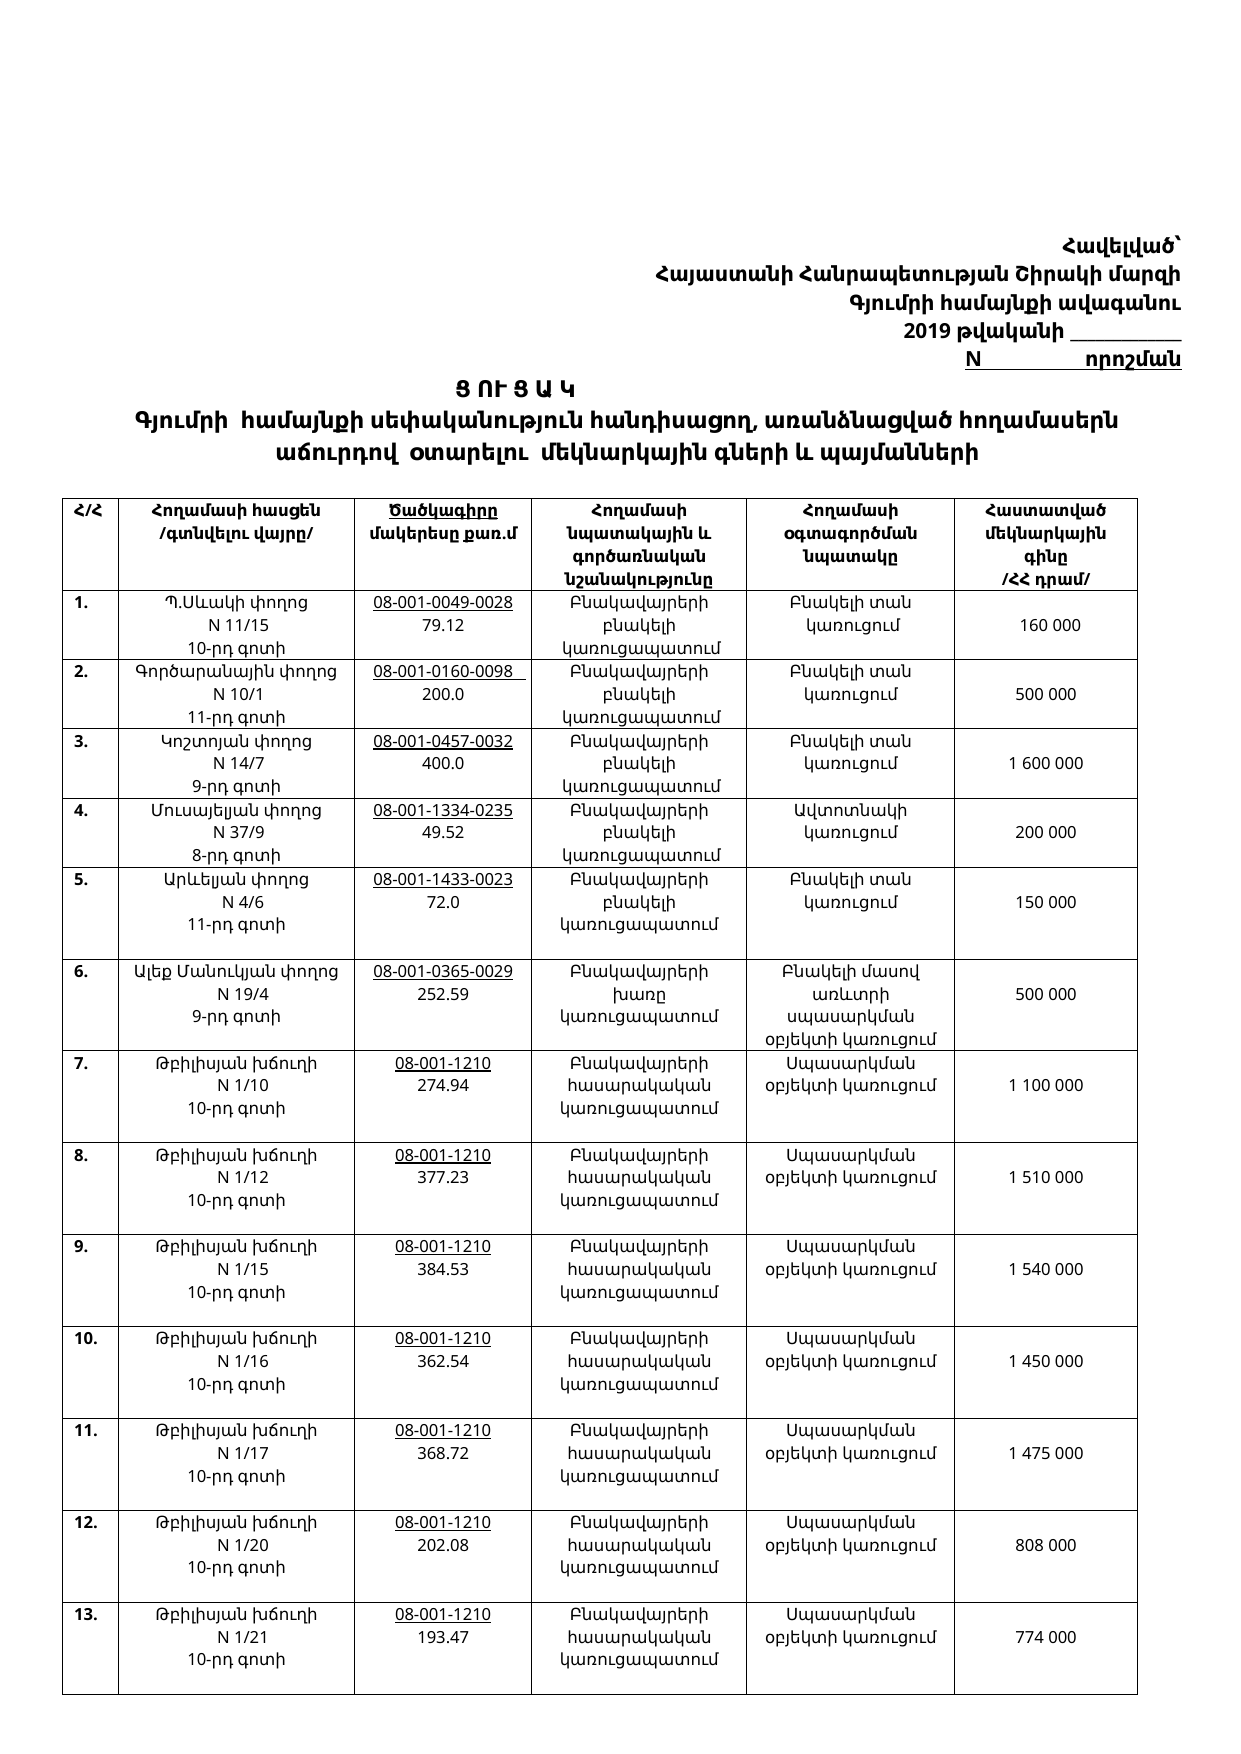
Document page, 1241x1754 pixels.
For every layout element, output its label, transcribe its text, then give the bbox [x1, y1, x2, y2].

table_cell 08-001-1433-0023 72.0 [355, 868, 531, 958]
table_cell 9. [63, 1235, 118, 1326]
table_cell 500 000 [955, 660, 1137, 728]
table_cell Բնակելի տան կառուցում [747, 868, 954, 958]
text Հավելված՝ [74, 231, 1181, 259]
table_cell 12. [63, 1511, 118, 1602]
table_cell Բնակելի տան կառուցում [747, 660, 954, 728]
table_cell 1 510 000 [955, 1143, 1137, 1234]
table_cell Պ.Սևակի փողոց N 11/15 10-րդ գոտի [119, 591, 354, 659]
table_cell 08-001-0160-0098 200.0 [355, 660, 531, 728]
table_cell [532, 1603, 746, 1693]
table_cell Բնակավայրերի բնակելի կառուցապատում [532, 729, 746, 797]
text Գյումրի համայնքի ավագանու [74, 288, 1181, 316]
table_cell 10. [63, 1327, 118, 1418]
text Հայաստանի Հանրապետության Շիրակի մարզի [74, 259, 1181, 288]
table_cell Բնակավայրերի բնակելի կառուցապատում [532, 868, 746, 958]
table_cell Սպասարկման օբյեկտի կառուցում [747, 1511, 954, 1602]
table_cell Բնակավայրերի հասարակական կառուցապատում [532, 1235, 746, 1326]
table_cell Կոշտոյան փողոց N 14/7 9-րդ գոտի [119, 729, 354, 797]
table_cell Սպասարկման օբյեկտի կառուցում [747, 1051, 954, 1142]
table_cell 08-001-1210 274.94 [355, 1051, 531, 1142]
table_cell 08-001-1210 377.23 [355, 1143, 531, 1234]
table_cell 1. [63, 591, 118, 659]
table_cell 1 600 000 [955, 729, 1137, 797]
table_cell Թբիլիսյան խճուղի N 1/12 10-րդ գոտի [119, 1143, 354, 1234]
table_cell 500 000 [955, 960, 1137, 1050]
table_cell Ավտոտնակի կառուցում [747, 799, 954, 867]
table_cell 08-001-0049-0028 79.12 [355, 591, 531, 659]
table_cell 150 000 [955, 868, 1137, 958]
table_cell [747, 1603, 954, 1693]
table_cell 08-001-1210 384.53 [355, 1235, 531, 1326]
table_cell 160 000 [955, 591, 1137, 659]
table_header Հողամասի հասցեն /գտնվելու վայրը/ [119, 499, 354, 590]
table_cell 08-001-0365-0029 252.59 [355, 960, 531, 1050]
table_cell Թբիլիսյան խճուղի N 1/20 10-րդ գոտի [119, 1511, 354, 1602]
table_header Հողամասի օգտագործման նպատակը [747, 499, 954, 590]
table_cell 808 000 [955, 1511, 1137, 1602]
table_cell 3. [63, 729, 118, 797]
table_header Հ/Հ [63, 499, 118, 590]
table_cell 11. [63, 1419, 118, 1510]
table_header Հաստատված մեկնարկային գինը /ՀՀ դրամ/ [955, 499, 1137, 590]
table_cell 08-001-1210 193.47 [355, 1603, 531, 1693]
table_cell Բնակավայրերի հասարակական կառուցապատում [532, 1143, 746, 1234]
table_cell 08-001-1334-0235 49.52 [355, 799, 531, 867]
table_cell 774 000 [955, 1603, 1137, 1693]
table_cell Բնակավայրերի բնակելի կառուցապատում [532, 591, 746, 659]
table_cell Սպասարկման օբյեկտի կառուցում [747, 1235, 954, 1326]
table_cell Բնակավայրերի խառը կառուցապատում [532, 960, 746, 1050]
table_cell Բնակավայրերի հասարակական կառուցապատում [532, 1511, 746, 1602]
text 2019 թվականի _____________ [74, 316, 1181, 344]
table_cell Սպասարկման օբյեկտի կառուցում [747, 1327, 954, 1418]
text N որոշման [74, 344, 1181, 373]
table_cell 4. [63, 799, 118, 867]
table_cell 1 450 000 [955, 1327, 1137, 1418]
table_cell 08-001-1210 368.72 [355, 1419, 531, 1510]
table_cell 200 000 [955, 799, 1137, 867]
table_cell Բնակելի տան կառուցում [747, 591, 954, 659]
table_cell Գործարանային փողոց N 10/1 11-րդ գոտի [119, 660, 354, 728]
table_cell Ալեք Մանուկյան փողոց N 19/4 9-րդ գոտի [119, 960, 354, 1050]
table_cell Թբիլիսյան խճուղի N 1/21 10-րդ գոտի [119, 1603, 354, 1693]
table_cell Բնակավայրերի հասարակական կառուցապատում [532, 1327, 746, 1418]
text Գյումրի համայնքի սեփականություն հանդիսացող, առանձնացված հողամասերն աճուրդով օտարելու մեկնարկային գների և պայմանների [74, 404, 1181, 467]
table_cell 2. [63, 660, 118, 728]
table_cell 13. [63, 1603, 118, 1693]
table_cell 08-001-1210 362.54 [355, 1327, 531, 1418]
table_cell 08-001-1210 202.08 [355, 1511, 531, 1602]
table_cell 1 540 000 [955, 1235, 1137, 1326]
table_cell 08-001-0457-0032 400.0 [355, 729, 531, 797]
table_cell Թբիլիսյան խճուղի N 1/16 10-րդ գոտի [119, 1327, 354, 1418]
table_cell Արևելյան փողոց N 4/6 11-րդ գոտի [119, 868, 354, 958]
table_header Հողամասի նպատակային և գործառնական նշանակությունը [532, 499, 746, 590]
table_cell Մուսայելյան փողոց N 37/9 8-րդ գոտի [119, 799, 354, 867]
table_cell 1 475 000 [955, 1419, 1137, 1510]
text Ց ՈՒ Ց Ա Կ [74, 373, 1181, 404]
table_cell Բնակավայրերի բնակելի կառուցապատում [532, 799, 746, 867]
table_cell 1 100 000 [955, 1051, 1137, 1142]
table_cell Բնակավայրերի բնակելի կառուցապատում [532, 660, 746, 728]
table_cell Սպասարկման օբյեկտի կառուցում [747, 1419, 954, 1510]
table_cell Սպասարկման օբյեկտի կառուցում [747, 1143, 954, 1234]
table_cell Բնակելի տան կառուցում [747, 729, 954, 797]
table_cell Թբիլիսյան խճուղի N 1/10 10-րդ գոտի [119, 1051, 354, 1142]
table_cell Բնակավայրերի հասարակական կառուցապատում [532, 1419, 746, 1510]
table_cell 7. [63, 1051, 118, 1142]
table_cell 6. [63, 960, 118, 1050]
table_header Ծածկագիրը մակերեսը քառ.մ [355, 499, 531, 590]
table_cell 8. [63, 1143, 118, 1234]
table_cell Թբիլիսյան խճուղի N 1/15 10-րդ գոտի [119, 1235, 354, 1326]
table_cell Բնակավայրերի հասարակական կառուցապատում [532, 1051, 746, 1142]
table_cell Թբիլիսյան խճուղի N 1/17 10-րդ գոտի [119, 1419, 354, 1510]
table_cell 5. [63, 868, 118, 958]
table_cell Բնակելի մասով առևտրի սպասարկման օբյեկտի կառուցում [747, 960, 954, 1050]
